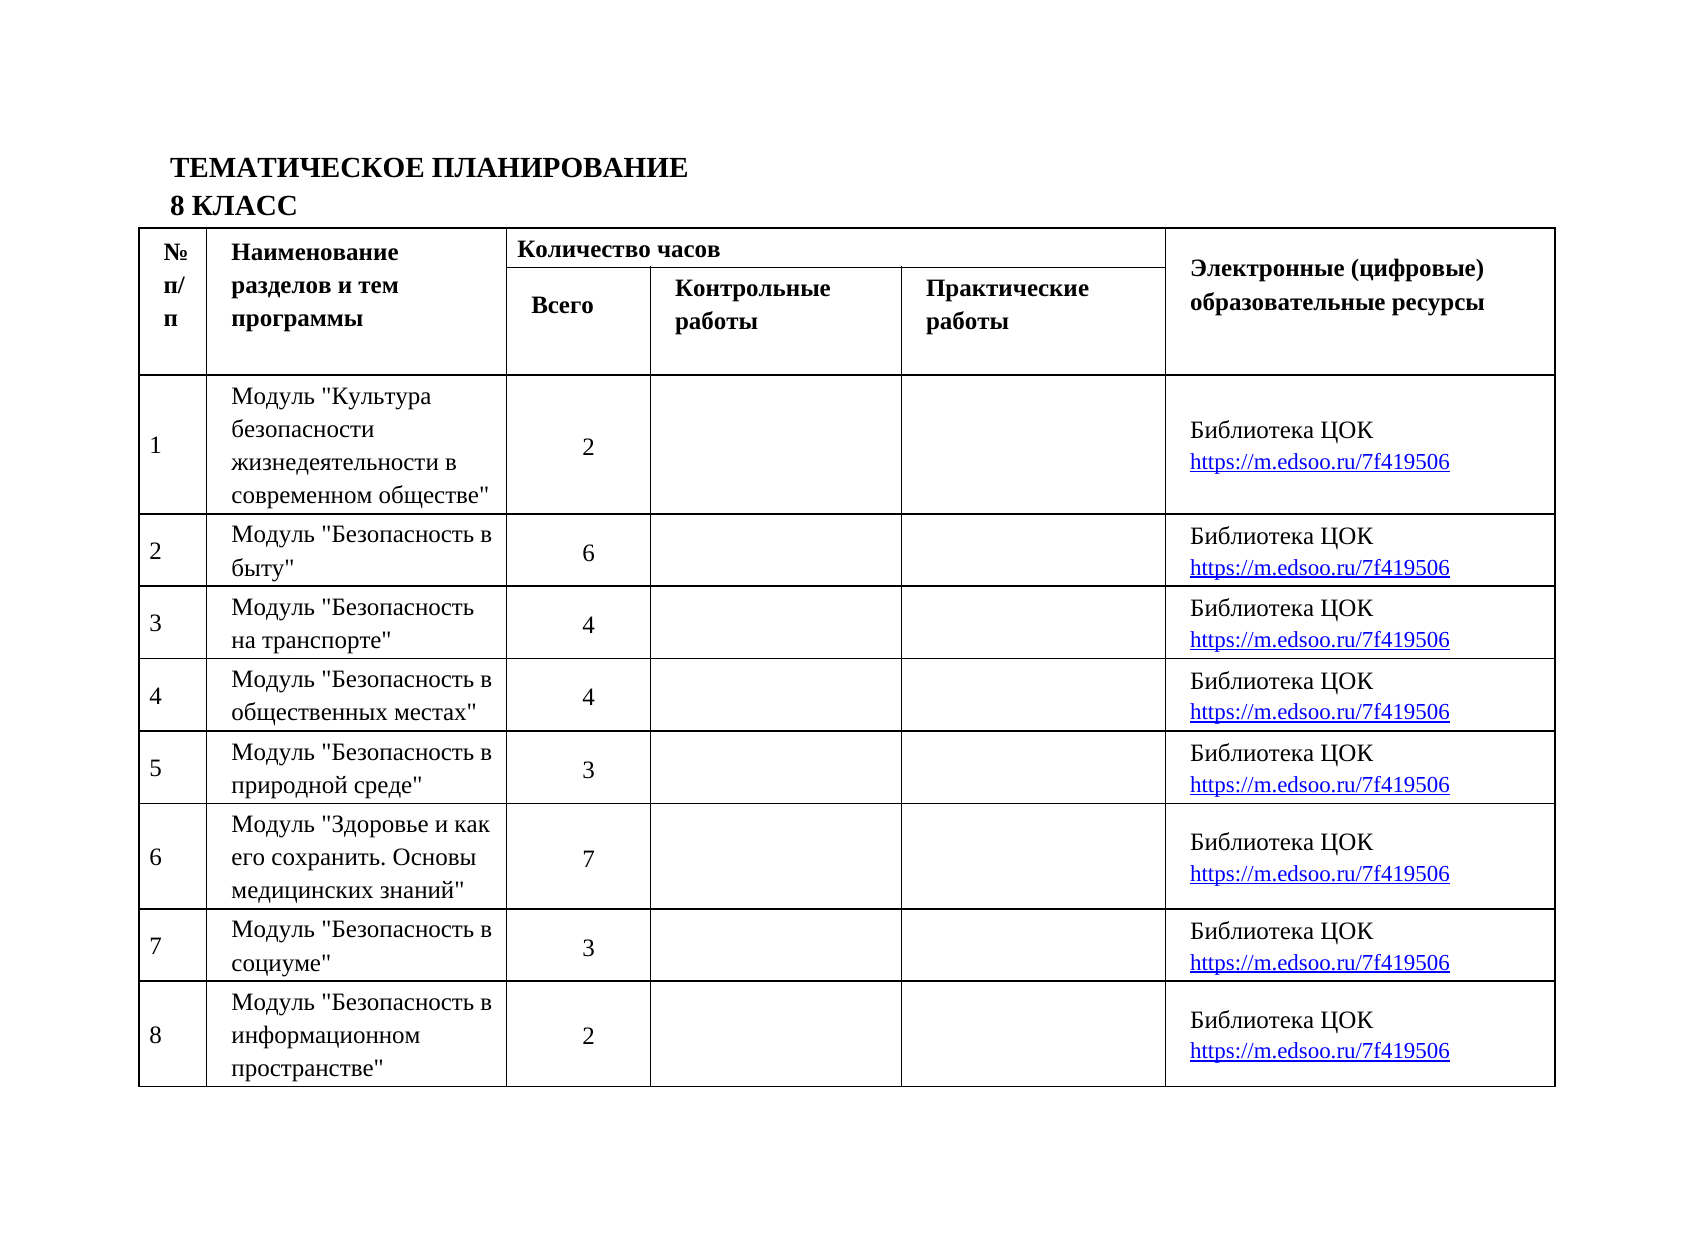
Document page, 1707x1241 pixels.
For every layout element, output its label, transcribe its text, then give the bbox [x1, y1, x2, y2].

table_cell 3 [507, 732, 650, 802]
table_cell 6 [140, 804, 206, 908]
table_cell Модуль "Безопасность в общественных местах" [207, 659, 506, 730]
table_cell Модуль "Безопасность на транспорте" [207, 587, 506, 658]
table_cell 4 [507, 659, 650, 730]
table_cell 7 [140, 910, 206, 980]
table_cell [902, 587, 1165, 658]
table_cell [902, 804, 1165, 908]
text ТЕМАТИЧЕСКОЕ ПЛАНИРОВАНИЕ [162, 150, 1557, 183]
table_cell [902, 732, 1165, 802]
table_cell [902, 659, 1165, 730]
table_cell [902, 515, 1165, 585]
table_cell 3 [507, 910, 650, 980]
table_cell 1 [140, 376, 206, 513]
table_header Электронные (цифровые) образовательные ресурсы [1166, 229, 1554, 374]
table_cell 6 [507, 515, 650, 585]
text 8 КЛАСС [162, 188, 1557, 222]
table_cell [651, 659, 901, 730]
table_cell Контрольные работы [651, 268, 901, 374]
table_cell [651, 910, 901, 980]
table_cell Модуль "Безопасность в социуме" [207, 910, 506, 980]
table_cell 2 [507, 982, 650, 1086]
table_header № п/п [140, 229, 206, 374]
table_cell [651, 587, 901, 658]
table_cell [651, 515, 901, 585]
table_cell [1166, 910, 1554, 980]
table_cell 3 [140, 587, 206, 658]
table_cell 4 [507, 587, 650, 658]
table_cell [902, 910, 1165, 980]
table_header Количество часов [507, 229, 1165, 266]
table_cell 4 [140, 659, 206, 730]
table_cell Модуль "Культура безопасности жизнедеятельности в современном обществе" [207, 376, 506, 513]
table_cell 2 [507, 376, 650, 513]
table_cell Библиотека ЦОК https://m.edsoo.ru/7f419506 [1166, 804, 1554, 908]
table_cell [651, 732, 901, 802]
table_cell Библиотека ЦОК https://m.edsoo.ru/7f419506 [1166, 659, 1554, 730]
table_cell [902, 376, 1165, 513]
table_cell Всего [507, 268, 650, 374]
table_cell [1166, 982, 1554, 1086]
table_cell Модуль "Безопасность в информационном пространстве" [207, 982, 506, 1086]
table_cell 2 [140, 515, 206, 585]
table_cell [651, 982, 901, 1086]
table_cell 8 [140, 982, 206, 1086]
table_cell [902, 982, 1165, 1086]
table_cell [651, 376, 901, 513]
table_cell Библиотека ЦОК https://m.edsoo.ru/7f419506 [1166, 376, 1554, 513]
table_cell 7 [507, 804, 650, 908]
table_cell Библиотека ЦОК https://m.edsoo.ru/7f419506 [1166, 515, 1554, 585]
table_cell Библиотека ЦОК https://m.edsoo.ru/7f419506 [1166, 732, 1554, 802]
table_cell [651, 804, 901, 908]
table_cell Модуль "Здоровье и как его сохранить. Основы медицинских знаний" [207, 804, 506, 908]
table_cell 5 [140, 732, 206, 802]
table_cell Практические работы [902, 268, 1165, 374]
table_cell Модуль "Безопасность в природной среде" [207, 732, 506, 802]
table_cell Модуль "Безопасность в быту" [207, 515, 506, 585]
table_cell Библиотека ЦОК https://m.edsoo.ru/7f419506 [1166, 587, 1554, 658]
table_header Наименование разделов и тем программы [207, 229, 506, 374]
